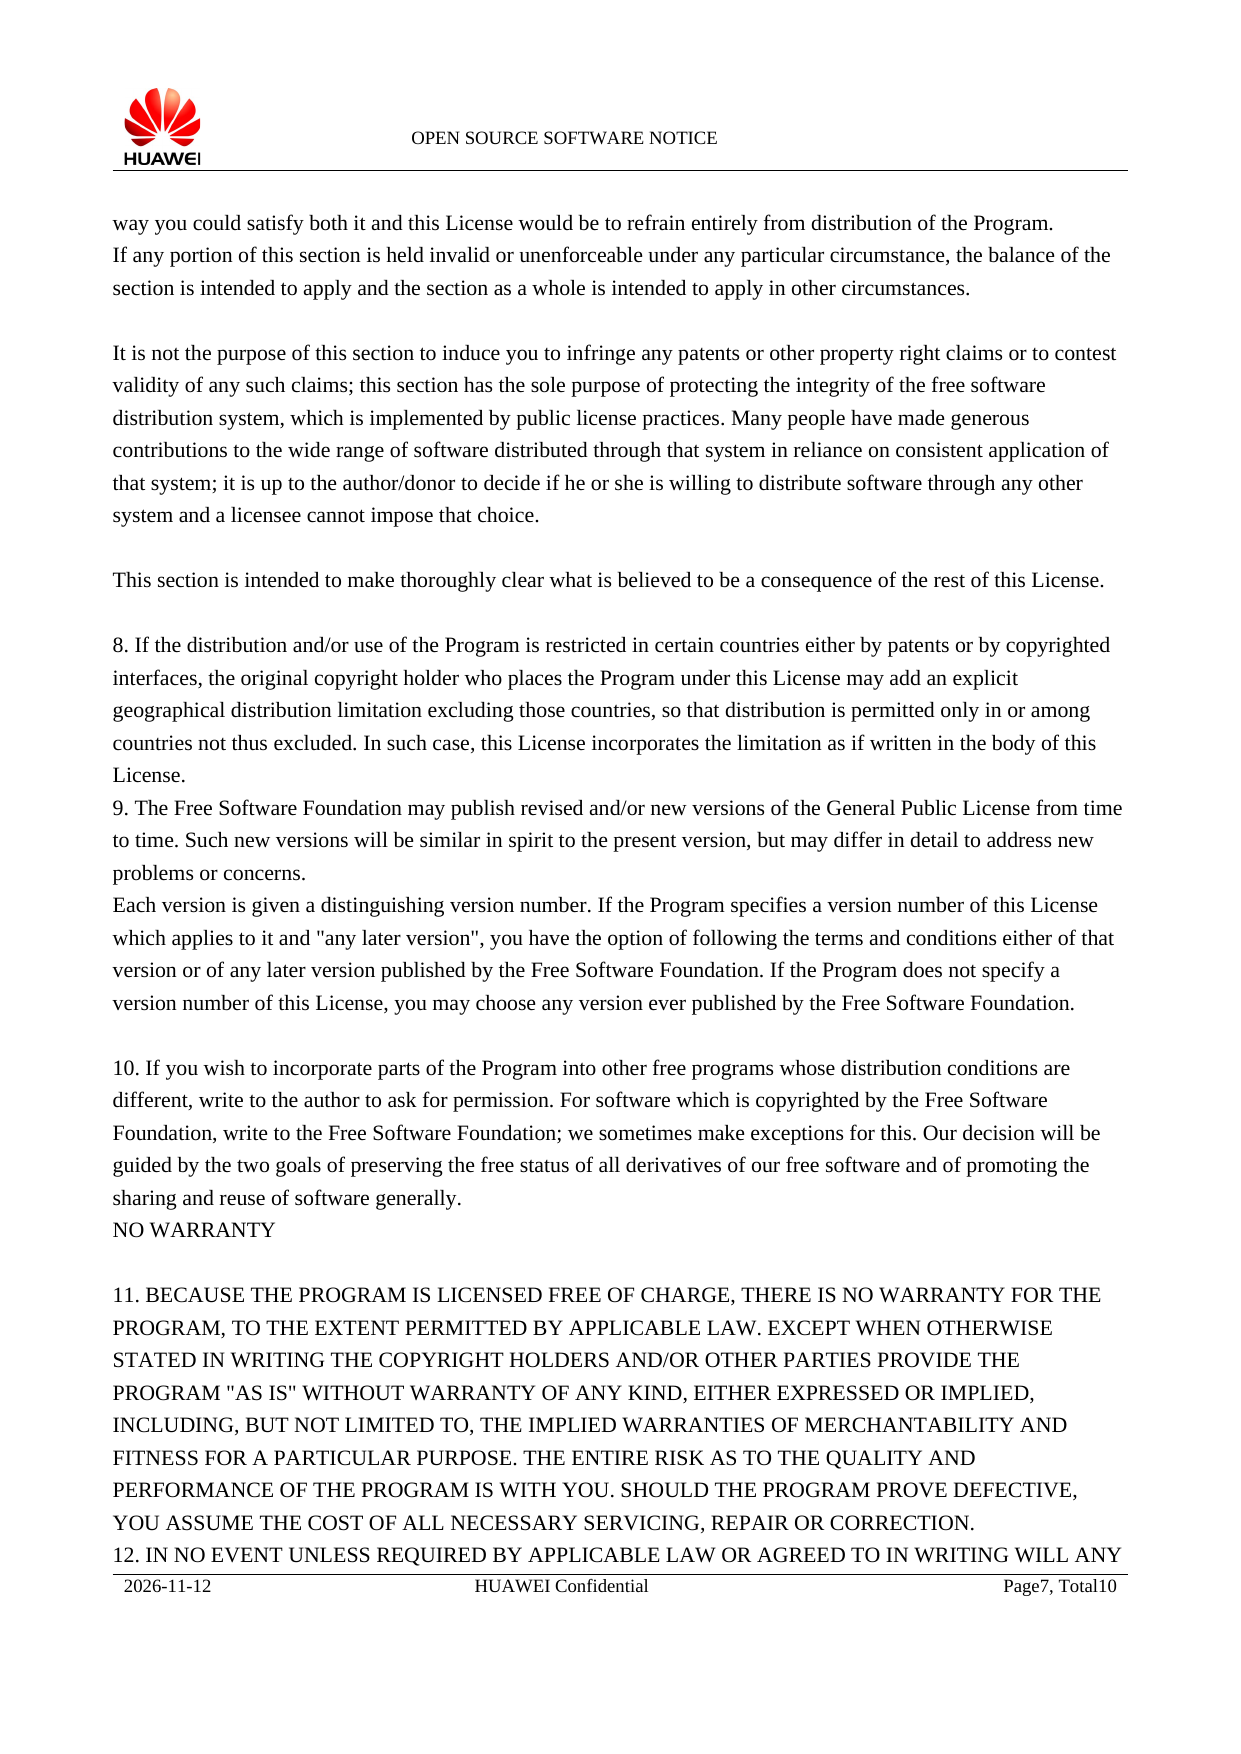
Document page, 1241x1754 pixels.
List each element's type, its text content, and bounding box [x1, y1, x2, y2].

picture [124, 88, 201, 165]
